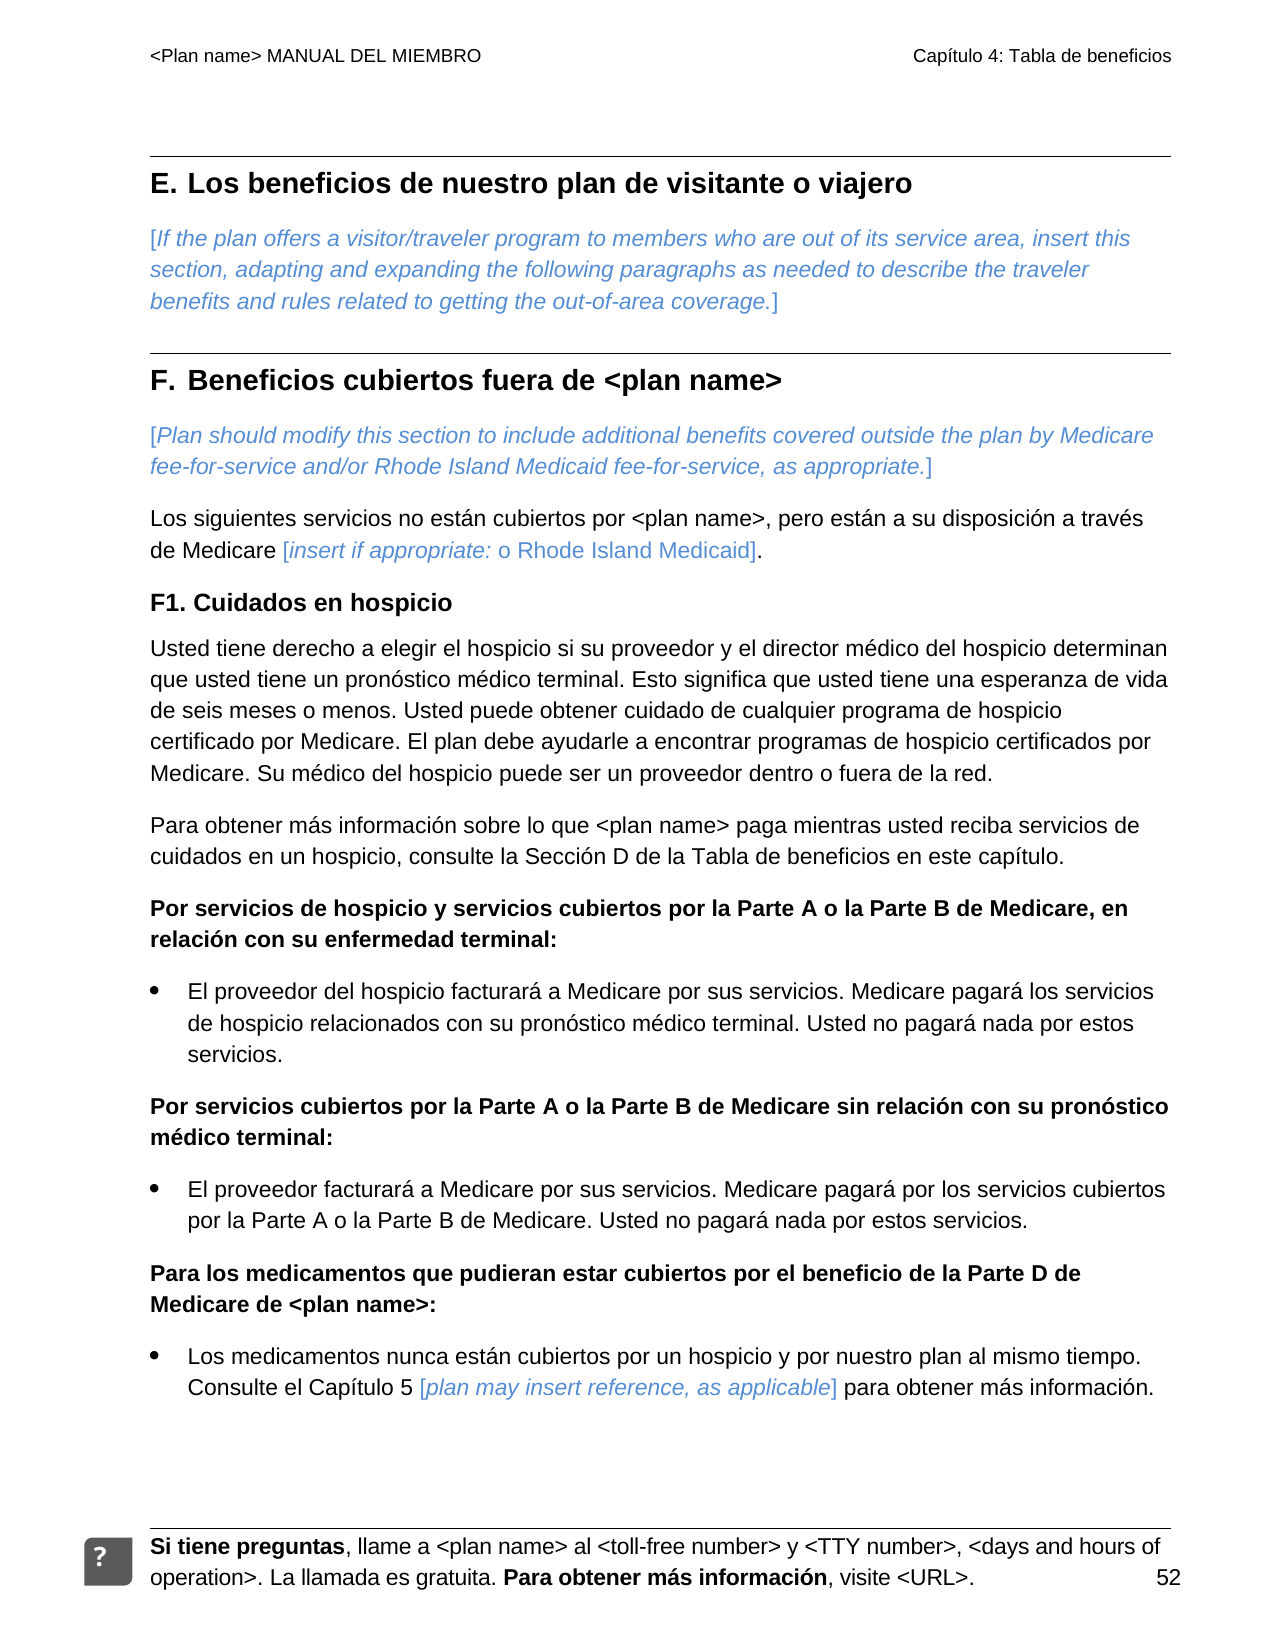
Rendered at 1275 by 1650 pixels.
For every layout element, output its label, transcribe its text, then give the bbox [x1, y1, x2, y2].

list El proveedor del hospicio facturará a Medicare por sus servicios. Medicare pagará los servicios de hospicio relacionados con su pronóstico médico terminal. Usted no pagará nada por estos servicios. [150, 975, 1171, 1068]
text Por servicios de hospicio y servicios cubiertos por la Parte A o la Parte B de Medicare, en relación con su enfermedad terminal: [150, 891, 1171, 954]
text Usted tiene derecho a elegir el hospicio si su proveedor y el director médico del hospicio determinan que usted tiene un pronóstico médico terminal. Esto significa que usted tiene una esperanza de vida de seis meses o menos. Usted puede obtener cuidado de cualquier programa de hospicio certificado por Medicare. El plan debe ayudarle a encontrar programas de hospicio certificados por Medicare. Su médico del hospicio puede ser un proveedor dentro o fuera de la red. [150, 631, 1171, 787]
list El proveedor facturará a Medicare por sus servicios. Medicare pagará por los servicios cubiertos por la Parte A o la Parte B de Medicare. Usted no pagará nada por estos servicios. [150, 1173, 1171, 1235]
text Para obtener más información sobre lo que <plan name> paga mientras usted reciba servicios de cuidados en un hospicio, consulte la Sección D de la Tabla de beneficios en este capítulo. [150, 808, 1171, 871]
list Los medicamentos nunca están cubiertos por un hospicio y por nuestro plan al mismo tiempo. Consulte el Capítulo 5 [plan may insert reference, as applicable] para obtener más información. [150, 1339, 1171, 1402]
text [If the plan offers a visitor/traveler program to members who are out of its service area, insert this section, adapting and expanding the following paragraphs as needed to describe the traveler benefits and rules related to getting the out-of-area coverage.] [150, 222, 1171, 315]
text [Plan should modify this section to include additional benefits covered outside the plan by Medicare fee-for-service and/or Rhode Island Medicaid fee-for-service, as appropriate.] [150, 418, 1171, 481]
text Para los medicamentos que pudieran estar cubiertos por el beneficio de la Parte D de Medicare de <plan name>: [150, 1256, 1171, 1318]
subtitle Beneficios cubiertos fuera de <plan name> [150, 354, 1171, 398]
subtitle Los beneficios de nuestro plan de visitante o viajero [150, 157, 1171, 201]
subtitle F1. Cuidados en hospicio [150, 585, 1096, 618]
text Por servicios cubiertos por la Parte A o la Parte B de Medicare sin relación con su pronóstico médico terminal: [150, 1089, 1171, 1152]
text Los siguientes servicios no están cubiertos por <plan name>, pero están a su disposición a través de Medicare [insert if appropriate: o Rhode Island Medicaid]. [150, 502, 1171, 564]
